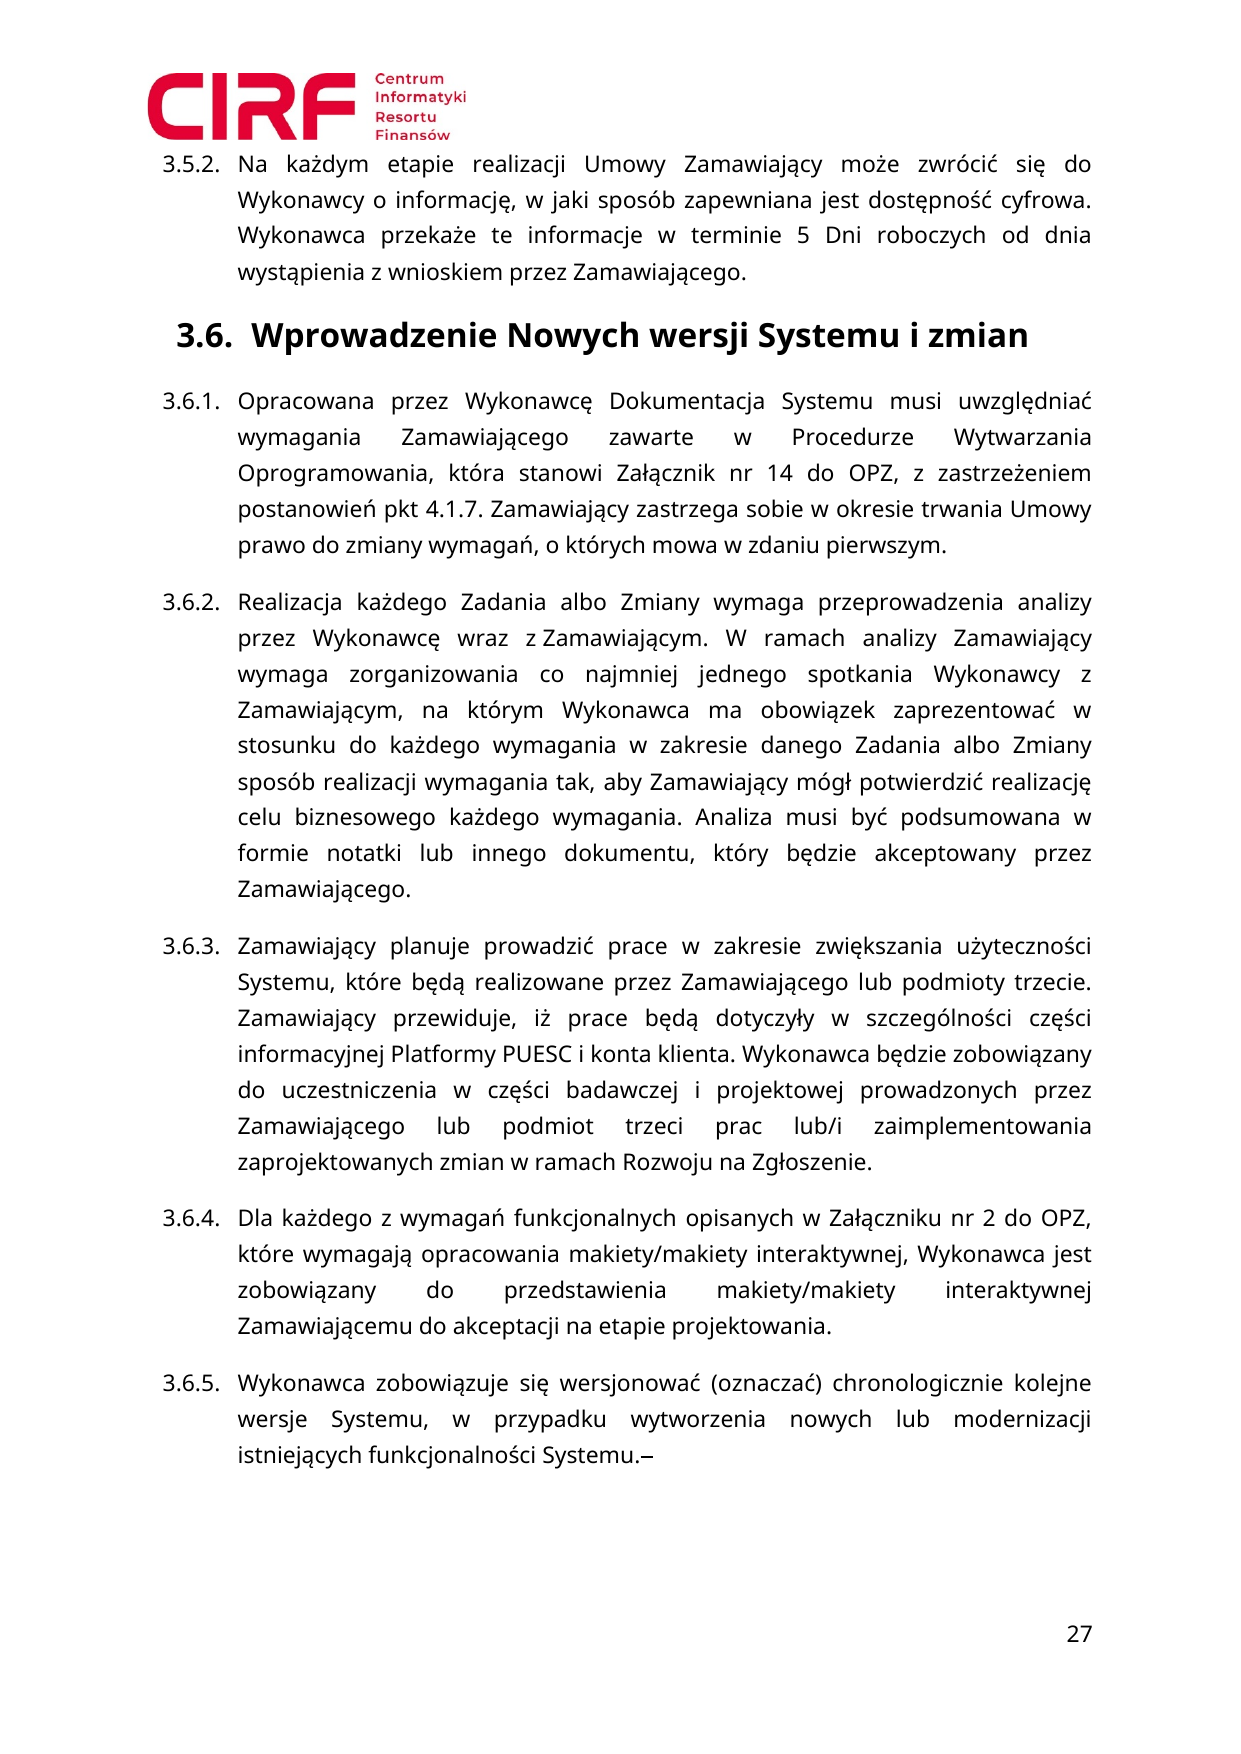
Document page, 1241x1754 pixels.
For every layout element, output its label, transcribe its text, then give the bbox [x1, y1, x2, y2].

subtitle Zamawiający planuje prowadzić prace w zakresie zwiększania użyteczności Systemu, które będą realizowane przez Zamawiającego lub podmioty trzecie. Zamawiający przewiduje, iż prace będą dotyczyły w szczególności części informacyjnej Platformy PUESC i konta klienta. Wykonawca będzie zobowiązany do uczestniczenia w części badawczej i projektowej prowadzonych przez Zamawiającego lub podmiot trzeci prac lub/i zaimplementowania zaprojektowanych zmian w ramach Rozwoju na Zgłoszenie. [162, 930, 1093, 1177]
subtitle Na każdym etapie realizacji Umowy Zamawiający może zwrócić się do Wykonawcy o informację, w jaki sposób zapewniana jest dostępność cyfrowa. Wykonawca przekaże te informacje w terminie 5 Dni roboczych od dnia wystąpienia z wnioskiem przez Zamawiającego. [162, 148, 1093, 287]
subtitle Opracowana przez Wykonawcę Dokumentacja Systemu musi uwzględniać wymagania Zamawiającego zawarte w Procedurze Wytwarzania Oprogramowania, która stanowi Załącznik nr 14 do OPZ, z zastrzeżeniem postanowień pkt 4.1.7. Zamawiający zastrzega sobie w okresie trwania Umowy prawo do zmiany wymagań, o których mowa w zdaniu pierwszym. [162, 385, 1093, 560]
subtitle Realizacja każdego Zadania albo Zmiany wymaga przeprowadzenia analizy przez Wykonawcę wraz z Zamawiającym. W ramach analizy Zamawiający wymaga zorganizowania co najmniej jednego spotkania Wykonawcy z Zamawiającym, na którym Wykonawca ma obowiązek zaprezentować w stosunku do każdego wymagania w zakresie danego Zadania albo Zmiany sposób realizacji wymagania tak, aby Zamawiający mógł potwierdzić realizację celu biznesowego każdego wymagania. Analiza musi być podsumowana w formie notatki lub innego dokumentu, który będzie akceptowany przez Zamawiającego. [162, 586, 1093, 904]
subtitle Wykonawca zobowiązuje się wersjonować (oznaczać) chronologicznie kolejne wersje Systemu, w przypadku wytworzenia nowych lub modernizacji istniejących funkcjonalności Systemu. [162, 1367, 1093, 1470]
subtitle Dla każdego z wymagań funkcjonalnych opisanych w Załączniku nr 2 do OPZ, które wymagają opracowania makiety/makiety interaktywnej, Wykonawca jest zobowiązany do przedstawienia makiety/makiety interaktywnej Zamawiającemu do akceptacji na etapie projektowania. [162, 1202, 1093, 1341]
picture [147, 73, 466, 140]
subtitle Wprowadzenie Nowych wersji Systemu i zmian [176, 312, 1093, 358]
